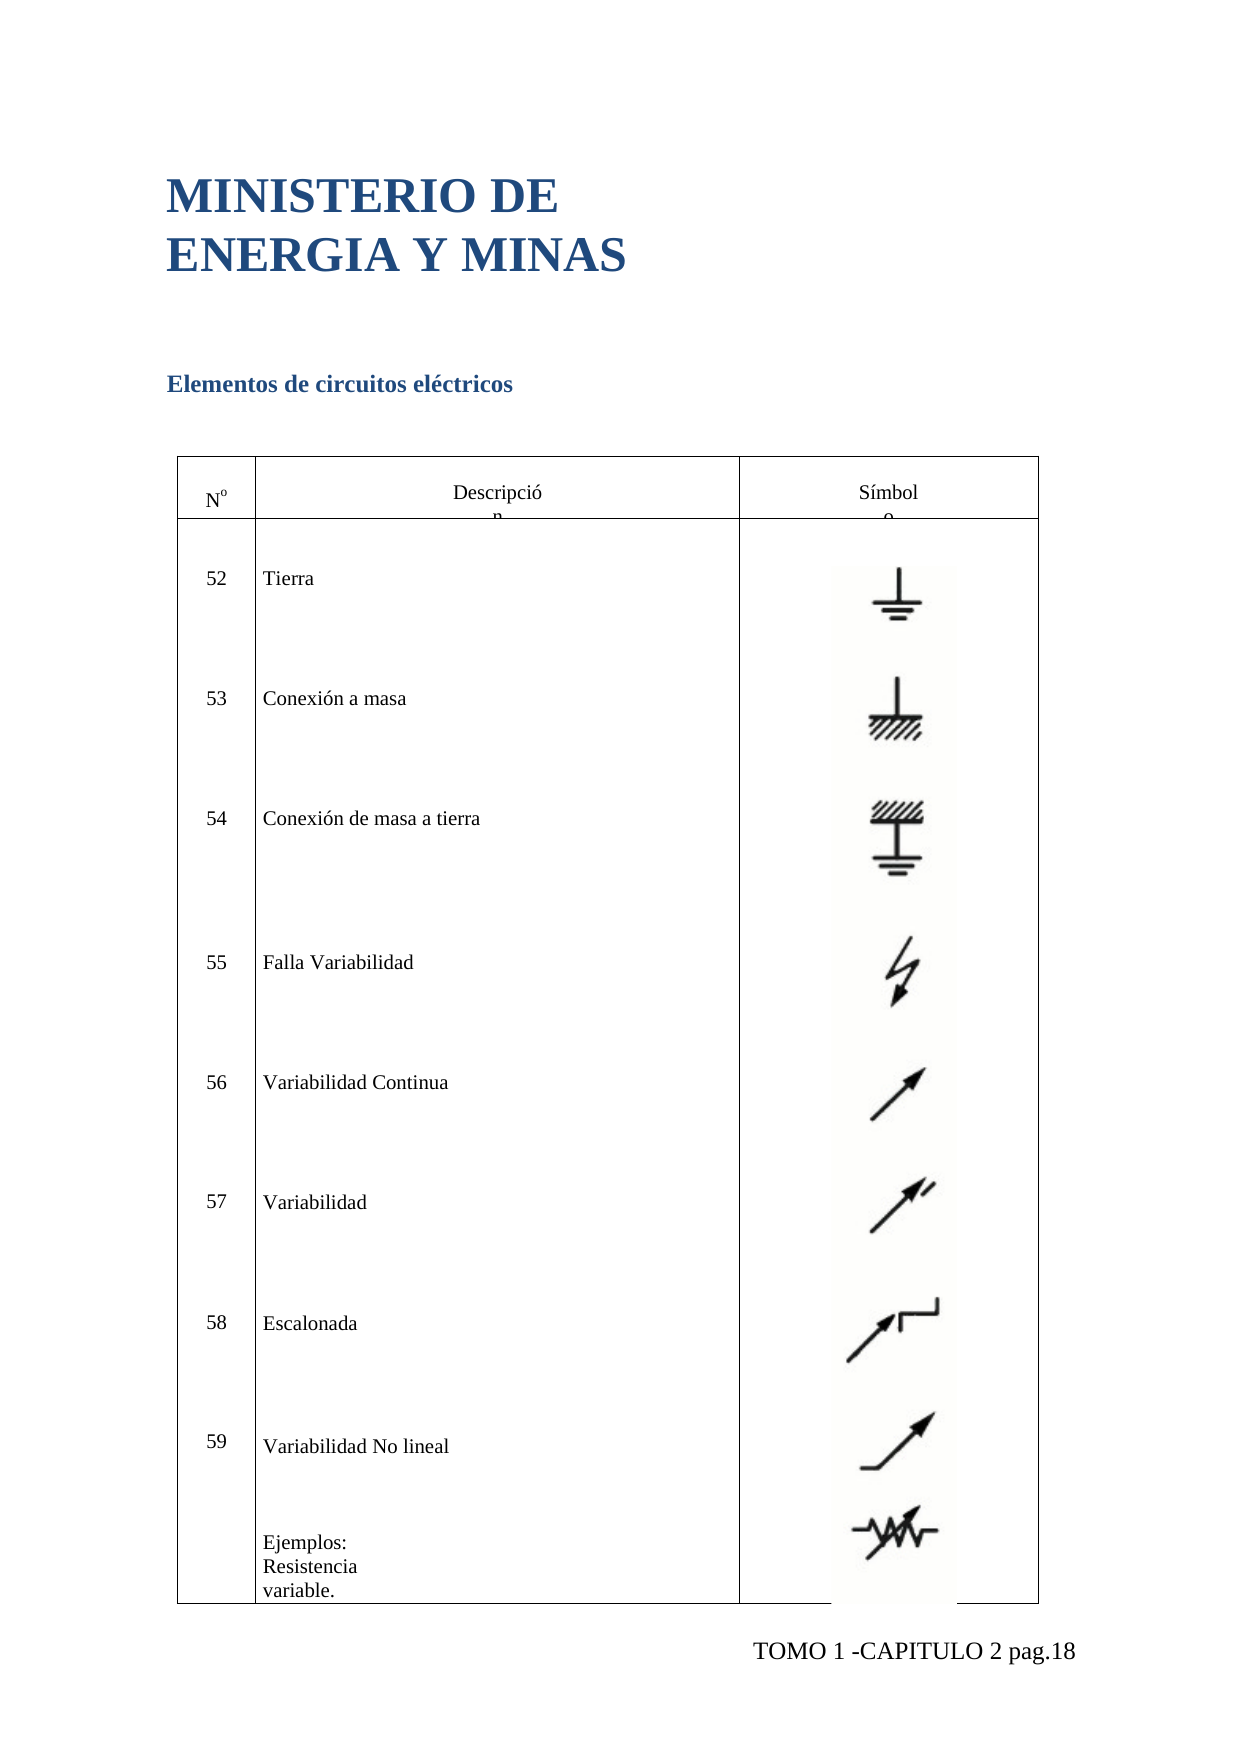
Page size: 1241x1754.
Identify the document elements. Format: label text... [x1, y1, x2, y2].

table_header Descripción [256, 457, 739, 518]
table_header Símbolo [740, 457, 1038, 518]
text MINISTERIO DE ENERGIA Y MINAS [167, 164, 700, 282]
text Elementos de circuitos eléctricos [167, 368, 700, 398]
picture [831, 566, 957, 1604]
table_cell [740, 519, 1038, 1603]
text TOMO 1 -CAPITULO 2 pag.18 [167, 1636, 1076, 1664]
table_cell 52 53 54 55 56 57 58 59 [178, 519, 255, 1603]
table_header No [178, 457, 255, 518]
table_cell Tierra Conexión a masa Conexión de masa a tierra Falla Variabilidad Variabilidad Continua Variabilidad Escalonada Variabilidad No lineal Ejemplos: Resistencia variable. Impedancia variable controlada por un motor eléctrico. [256, 519, 739, 1603]
